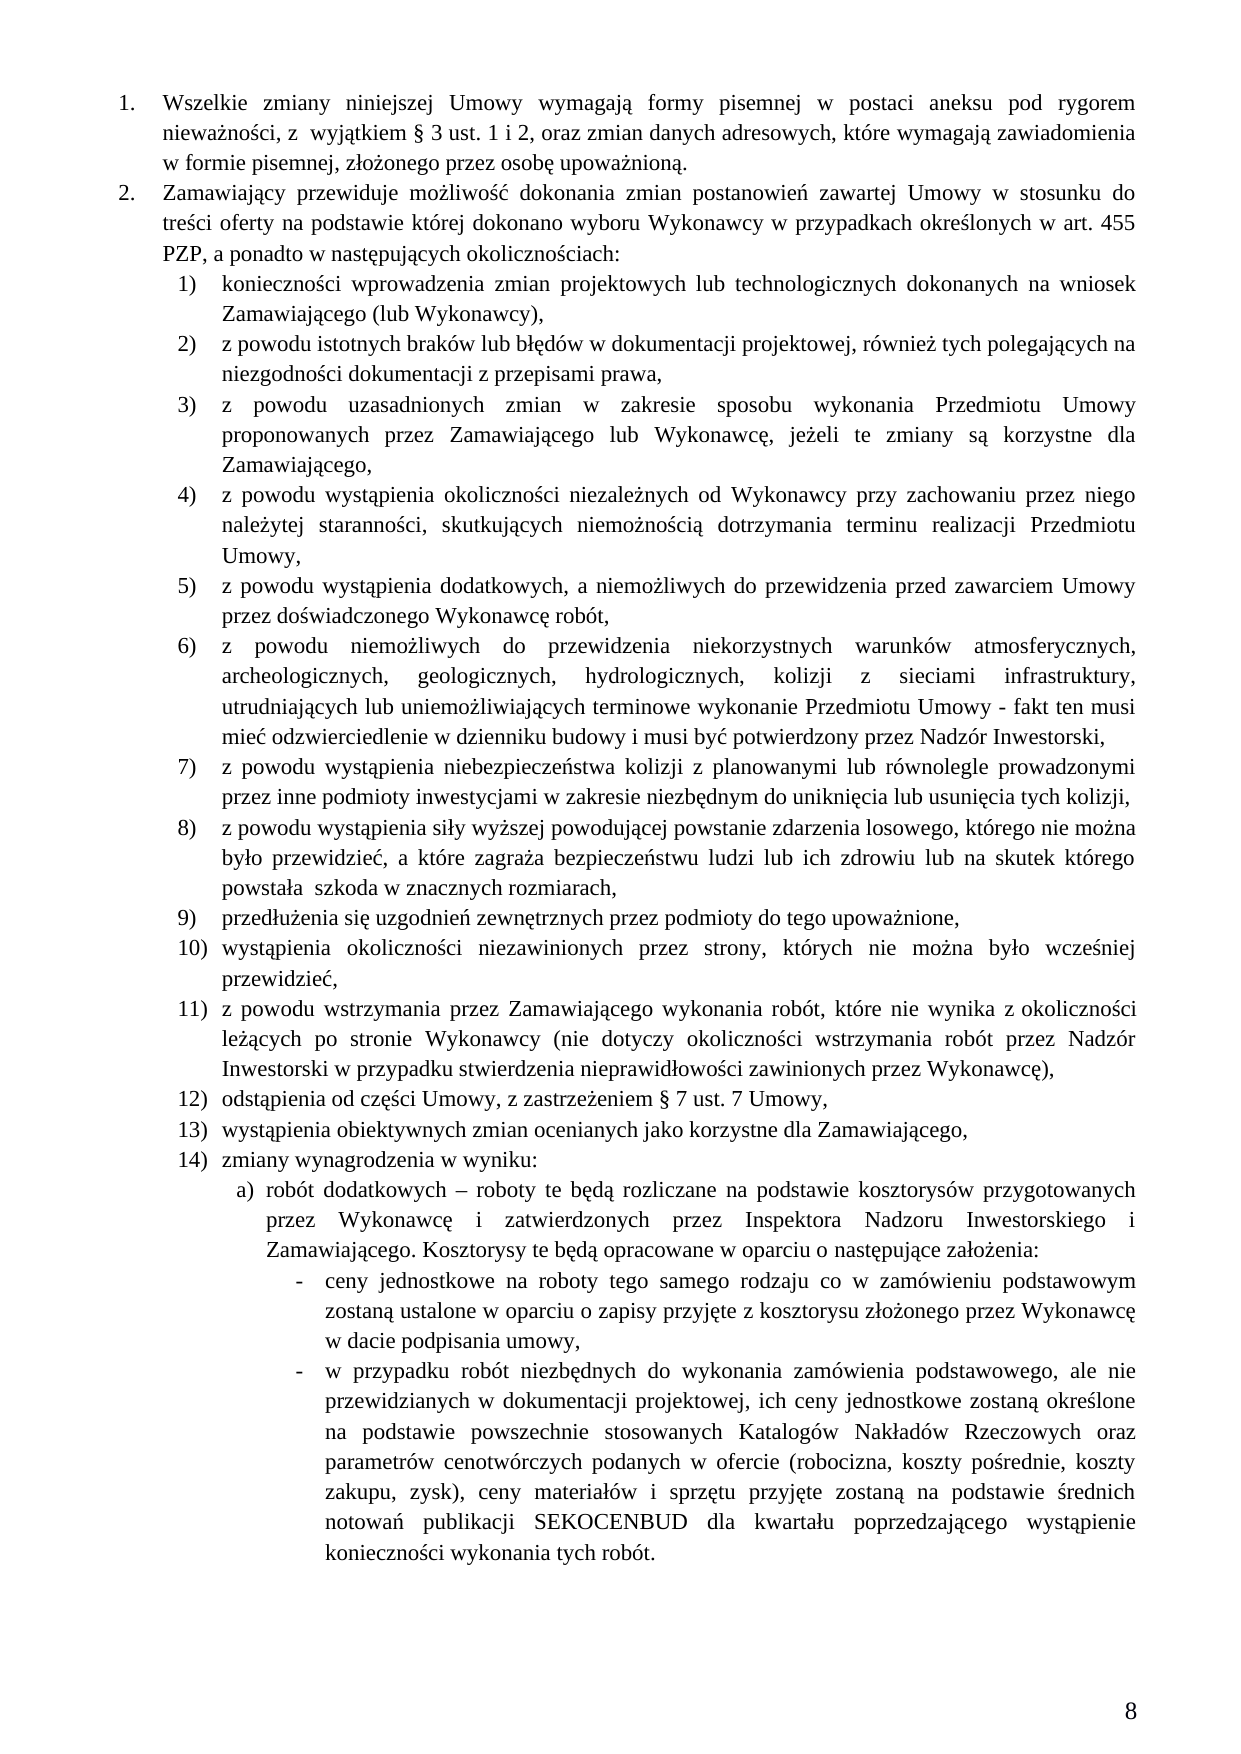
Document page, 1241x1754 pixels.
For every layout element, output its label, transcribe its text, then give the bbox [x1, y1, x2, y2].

list z powodu wstrzymania przez Zamawiającego wykonania robót, które nie wynika z okoliczności leżących po stronie Wykonawcy (nie dotyczy okoliczności wstrzymania robót przez Nadzór Inwestorski w przypadku stwierdzenia nieprawidłowości zawinionych przez Wykonawcę), [177, 995, 1137, 1082]
list Wszelkie zmiany niniejszej Umowy wymagają formy pisemnej w postaci aneksu pod rygorem nieważności, z wyjątkiem § 3 ust. 1 i 2, oraz zmian danych adresowych, które wymagają zawiadomienia w formie pisemnej, złożonego przez osobę upoważnioną. [118, 89, 1137, 175]
text a) robót dodatkowych – roboty te będą rozliczane na podstawie kosztorysów przygotowanych przez Wykonawcę i zatwierdzonych przez Inspektora Nadzoru Inwestorskiego i Zamawiającego. Kosztorysy te będą opracowane w oparciu o następujące założenia: [236, 1176, 1137, 1263]
list z powodu wystąpienia niebezpieczeństwa kolizji z planowanymi lub równolegle prowadzonymi przez inne podmioty inwestycjami w zakresie niezbędnym do uniknięcia lub usunięcia tych kolizji, [177, 753, 1137, 810]
list konieczności wprowadzenia zmian projektowych lub technologicznych dokonanych na wniosek Zamawiającego (lub Wykonawcy), [177, 270, 1137, 326]
list Zamawiający przewiduje możliwość dokonania zmian postanowień zawartej Umowy w stosunku do treści oferty na podstawie której dokonano wyboru Wykonawcy w przypadkach określonych w art. 455 PZP, a ponadto w następujących okolicznościach: [118, 179, 1137, 266]
list z powodu wystąpienia siły wyższej powodującej powstanie zdarzenia losowego, którego nie można było przewidzieć, a które zagraża bezpieczeństwu ludzi lub ich zdrowiu lub na skutek którego powstała szkoda w znacznych rozmiarach, [177, 814, 1137, 900]
list z powodu niemożliwych do przewidzenia niekorzystnych warunków atmosferycznych, archeologicznych, geologicznych, hydrologicznych, kolizji z sieciami infrastruktury, utrudniających lub uniemożliwiających terminowe wykonanie Przedmiotu Umowy - fakt ten musi mieć odzwierciedlenie w dzienniku budowy i musi być potwierdzony przez Nadzór Inwestorski, [177, 632, 1137, 749]
list odstąpienia od części Umowy, z zastrzeżeniem § 7 ust. 7 Umowy, [177, 1086, 1137, 1112]
list zmiany wynagrodzenia w wyniku: [177, 1146, 1137, 1172]
list z powodu uzasadnionych zmian w zakresie sposobu wykonania Przedmiotu Umowy proponowanych przez Zamawiającego lub Wykonawcę, jeżeli te zmiany są korzystne dla Zamawiającego, [177, 391, 1137, 477]
list przedłużenia się uzgodnień zewnętrznych przez podmioty do tego upoważnione, [177, 904, 1137, 931]
list wystąpienia okoliczności niezawinionych przez strony, których nie można było wcześniej przewidzieć, [177, 934, 1137, 991]
list wystąpienia obiektywnych zmian ocenianych jako korzystne dla Zamawiającego, [177, 1116, 1137, 1142]
list z powodu wystąpienia okoliczności niezależnych od Wykonawcy przy zachowaniu przez niego należytej staranności, skutkujących niemożnością dotrzymania terminu realizacji Przedmiotu Umowy, [177, 481, 1137, 568]
list z powodu wystąpienia dodatkowych, a niemożliwych do przewidzenia przed zawarciem Umowy przez doświadczonego Wykonawcę robót, [177, 572, 1137, 628]
list z powodu istotnych braków lub błędów w dokumentacji projektowej, również tych polegających na niezgodności dokumentacji z przepisami prawa, [177, 330, 1137, 387]
